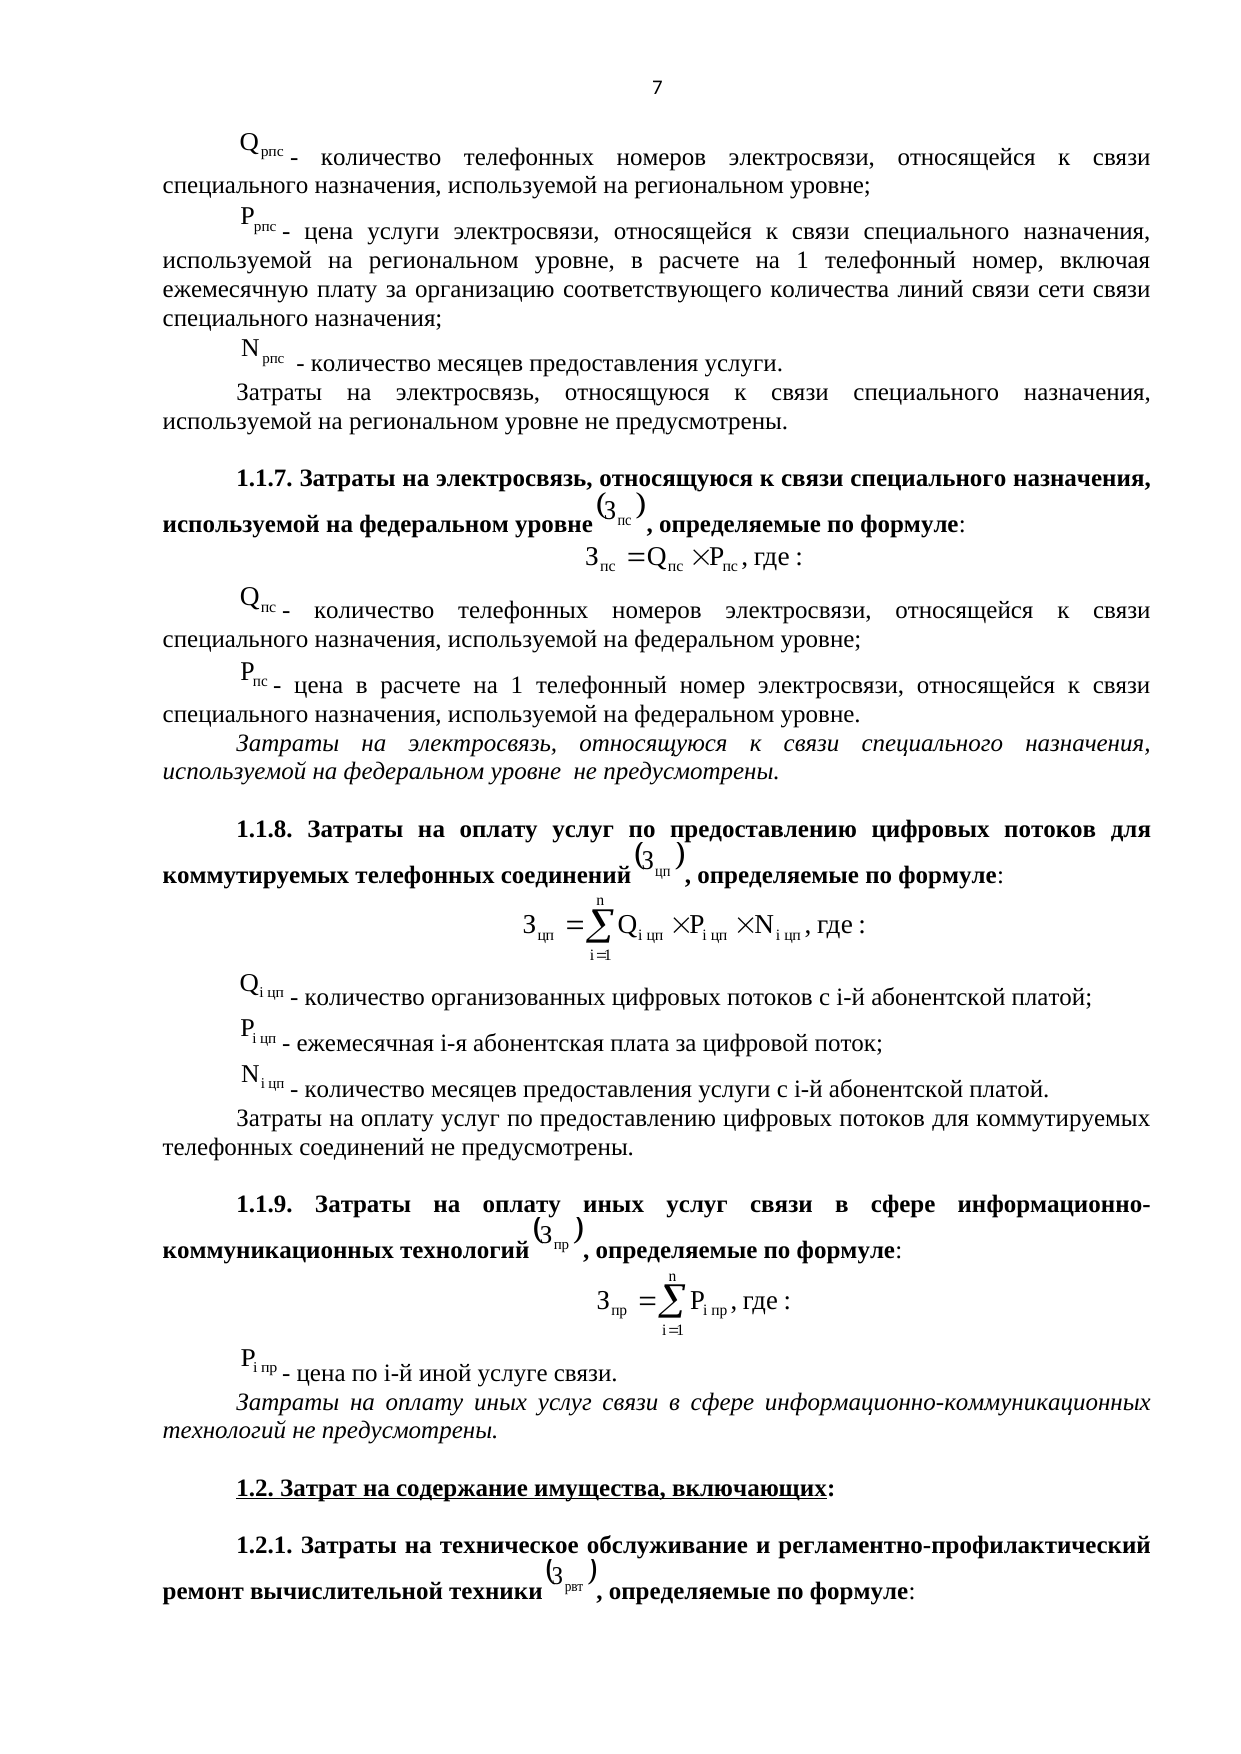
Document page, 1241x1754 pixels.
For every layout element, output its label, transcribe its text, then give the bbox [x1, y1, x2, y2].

text - цена по i-й иной услуге связи. [162, 1341, 1152, 1387]
text - ежемесячная i-я абонентская плата за цифровой поток; [162, 1011, 1152, 1057]
text 1.1.7. Затраты на электросвязь, относящуюся к связи специального назначения, используемой на федеральном уровне, определяемые по формуле: [162, 463, 1152, 538]
text 1.2.1. Затраты на техническое обслуживание и регламентно-профилактический ремонт вычислительной техники, определяемые по формуле: [162, 1530, 1152, 1605]
text 1.1.9. Затраты на оплату иных услуг связи в сфере информационно-коммуникационных технологий, определяемые по формуле: [162, 1189, 1152, 1264]
text - количество месяцев предоставления услуги. [162, 331, 1152, 377]
text - количество организованных цифровых потоков с i-й абонентской платой; [162, 965, 1152, 1011]
text 1.2. Затрат на содержание имущества, включающих: [162, 1473, 1152, 1502]
text - количество месяцев предоставления услуги с i-й абонентской платой. [162, 1057, 1152, 1103]
text Затраты на электросвязь, относящуюся к связи специального назначения, используемой на федеральном уровне не предусмотрены. [162, 728, 1152, 785]
text 1.1.8. Затраты на оплату услуг по предоставлению цифровых потоков для коммутируемых телефонных соединений, определяемые по формуле: [162, 814, 1152, 888]
text - цена в расчете на 1 телефонный номер электросвязи, относящейся к связи специального назначения, используемой на федеральном уровне. [162, 653, 1152, 728]
text Затраты на оплату услуг по предоставлению цифровых потоков для коммутируемых телефонных соединений не предусмотрены. [162, 1103, 1152, 1160]
text Затраты на электросвязь, относящуюся к связи специального назначения, используемой на региональном уровне не предусмотрены. [162, 377, 1152, 435]
text Затраты на оплату иных услуг связи в сфере информационно-коммуникационных технологий не предусмотрены. [162, 1387, 1152, 1444]
text - количество телефонных номеров электросвязи, относящейся к связи специального назначения, используемой на региональном уровне; [162, 125, 1152, 199]
text - количество телефонных номеров электросвязи, относящейся к связи специального назначения, используемой на федеральном уровне; [162, 578, 1152, 653]
text - цена услуги электросвязи, относящейся к связи специального назначения, используемой на региональном уровне, в расчете на 1 телефонный номер, включая ежемесячную плату за организацию соответствующего количества линий связи сети связи специального назначения; [162, 199, 1152, 331]
